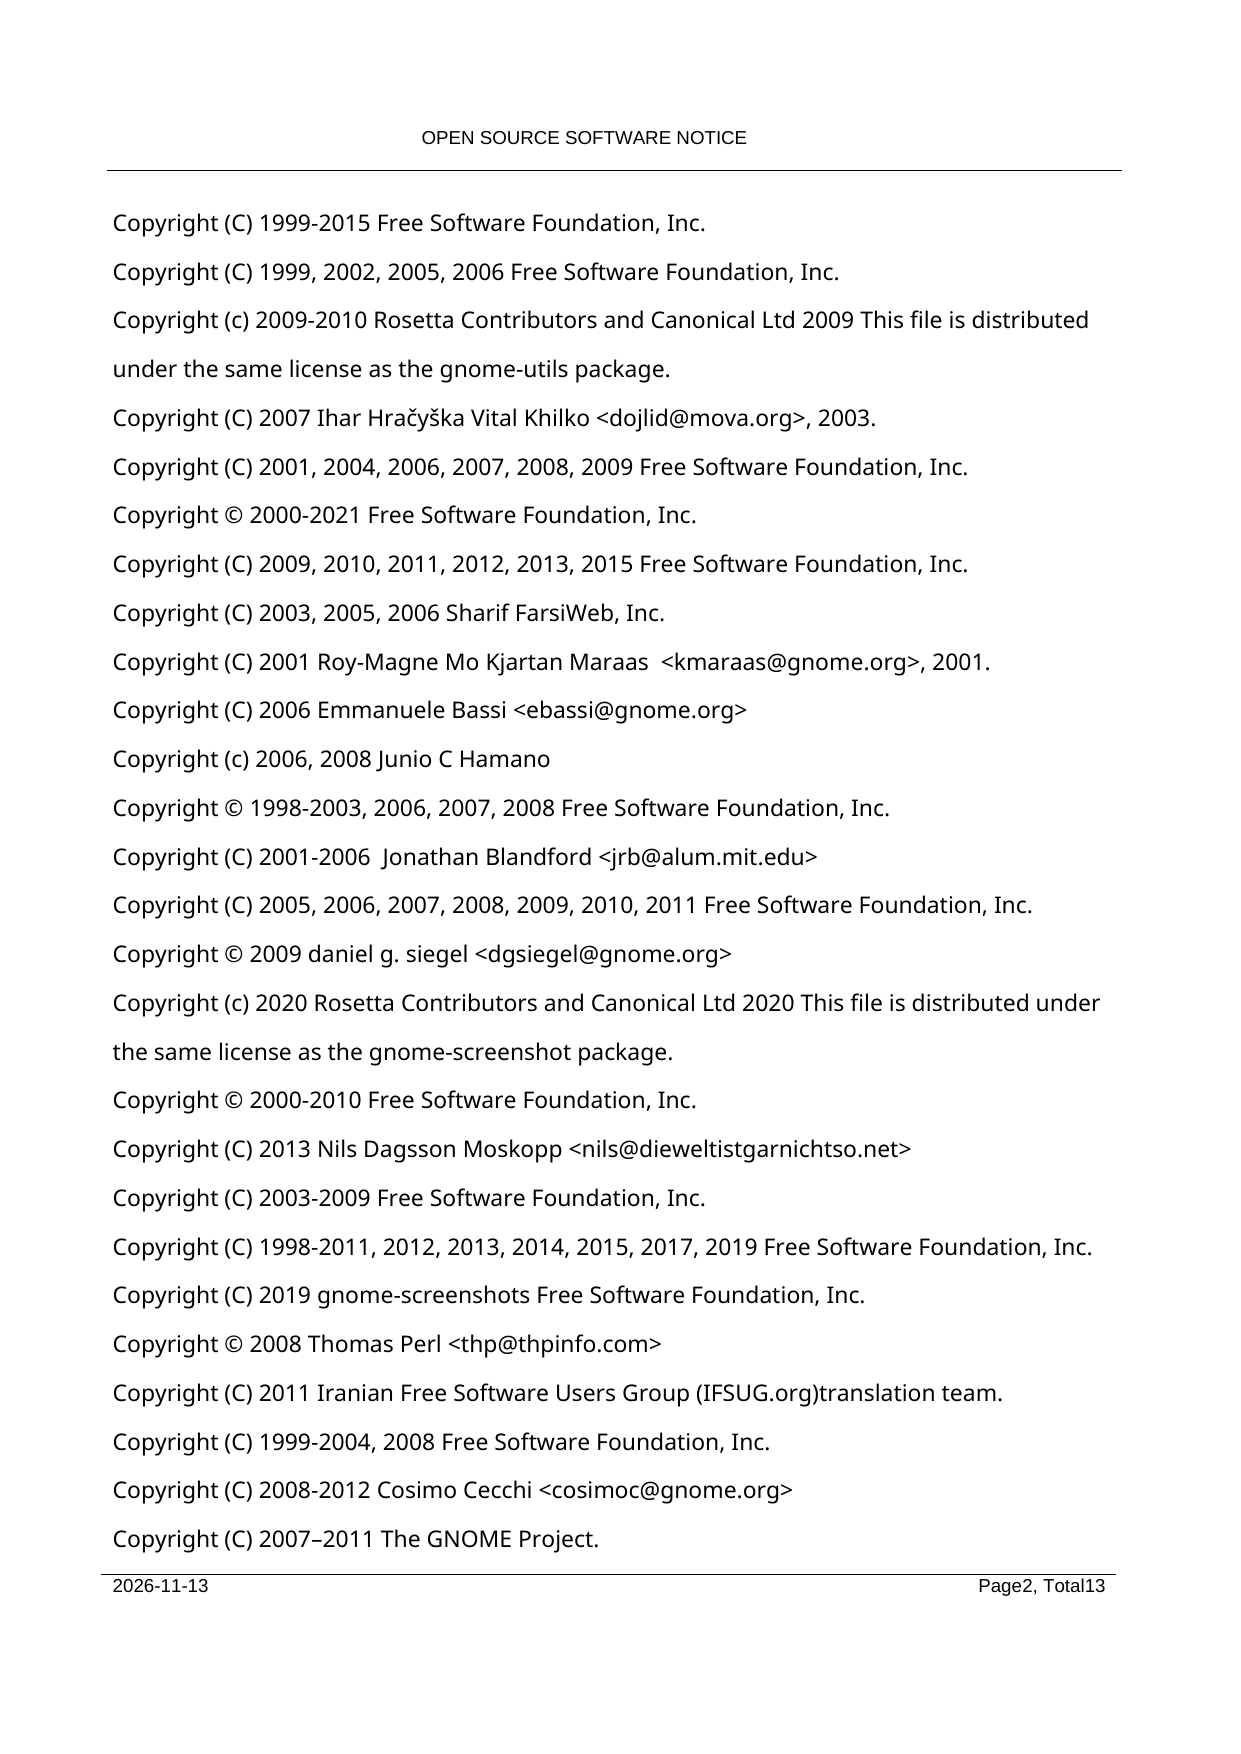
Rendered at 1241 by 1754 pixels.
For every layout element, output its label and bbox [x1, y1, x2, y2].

text [112, 206, 1128, 1555]
